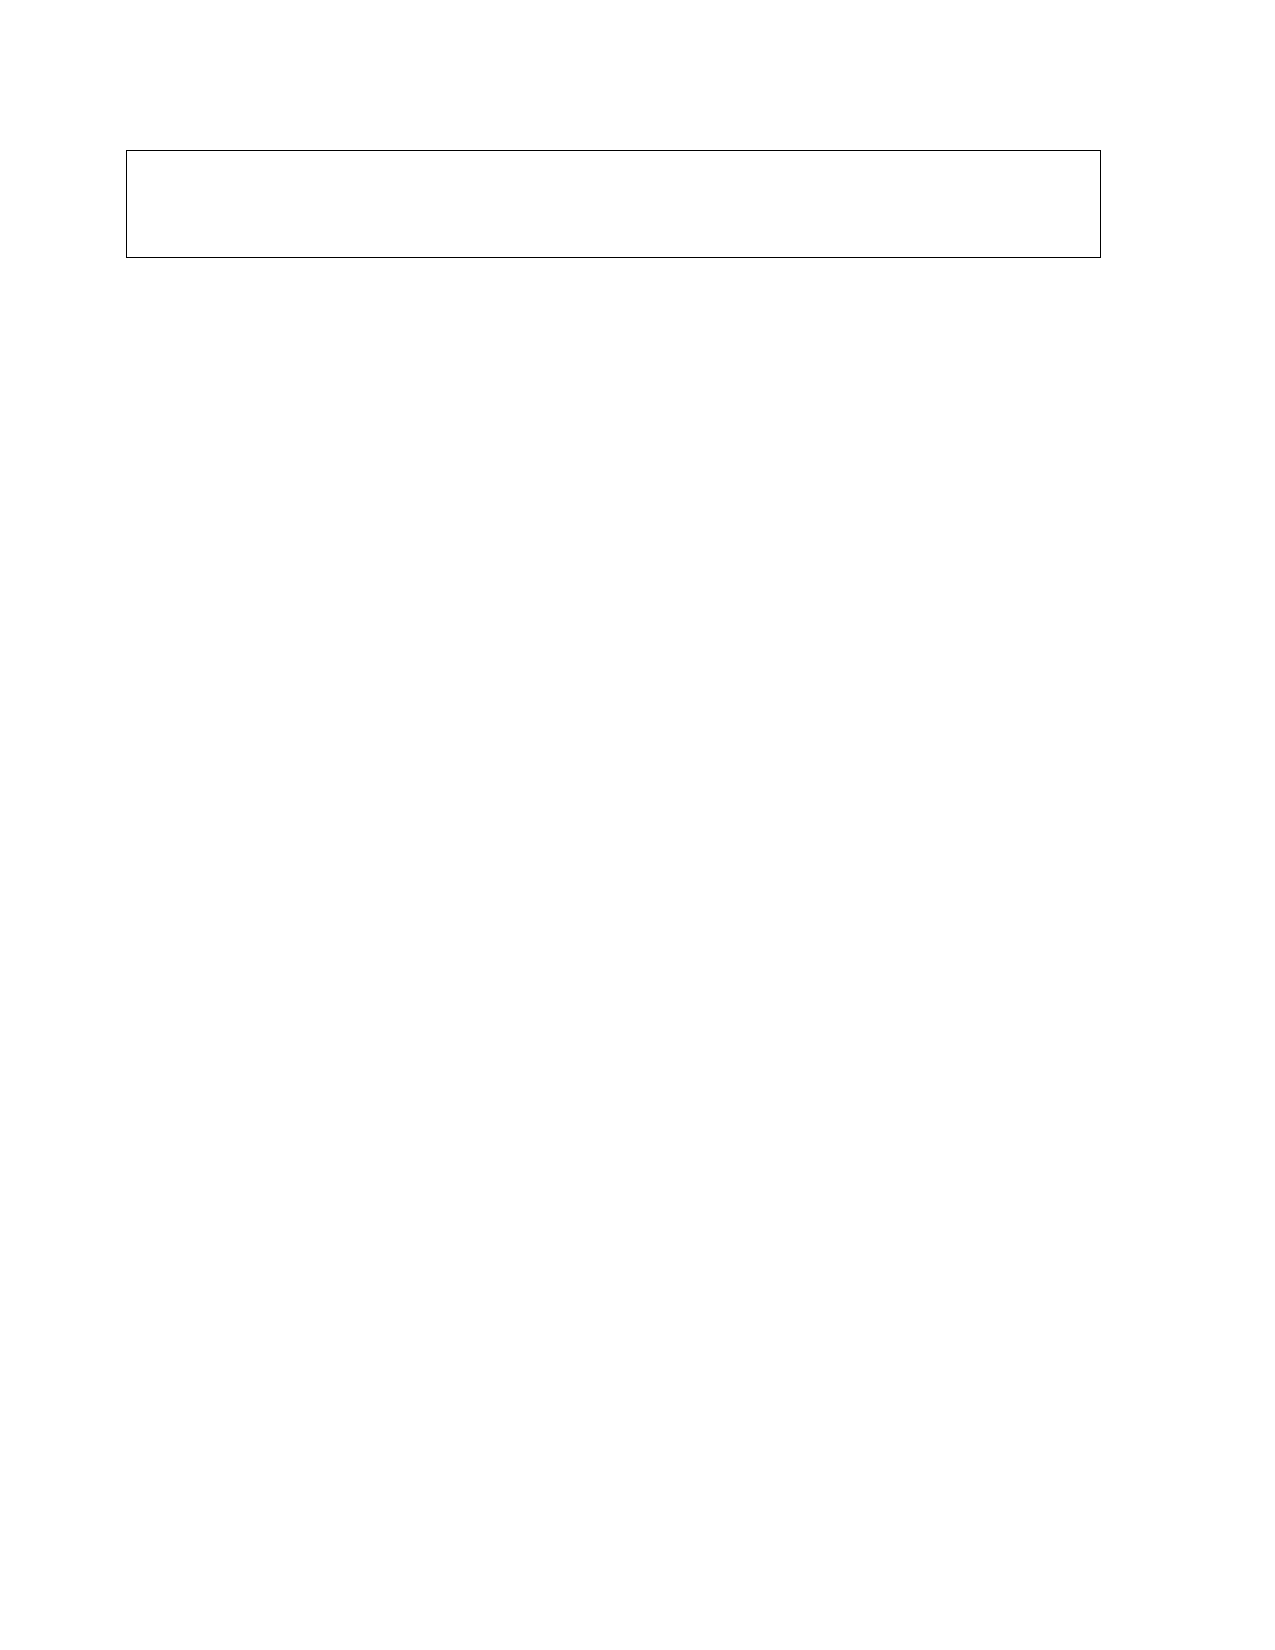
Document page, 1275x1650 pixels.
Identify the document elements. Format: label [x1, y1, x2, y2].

table_cell [127, 151, 1100, 257]
